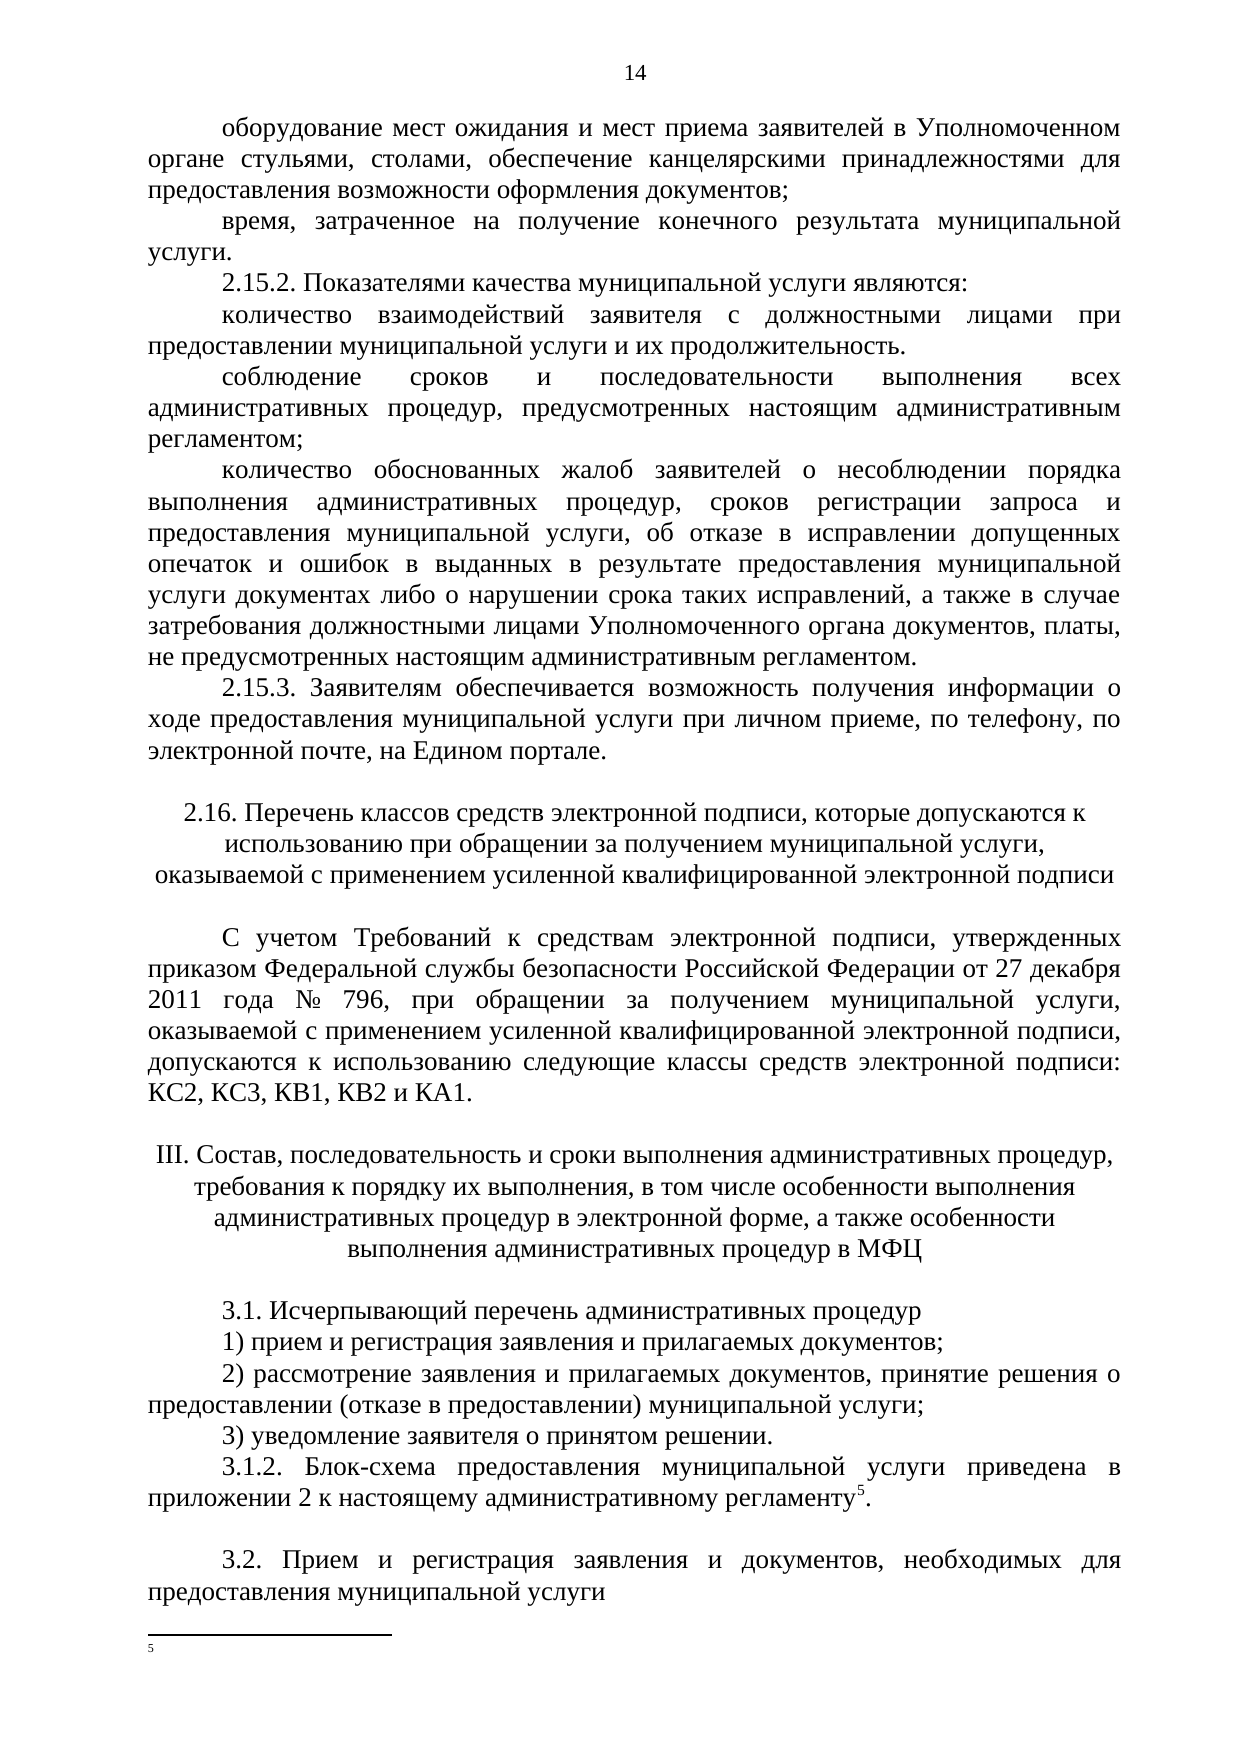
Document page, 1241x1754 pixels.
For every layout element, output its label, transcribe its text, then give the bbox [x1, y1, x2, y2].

text 2.15.3. Заявителям обеспечивается возможность получения информации о ходе предоставления муниципальной услуги при личном приеме, по телефону, по электронной почте, на Едином портале. [148, 671, 1122, 765]
text 2) рассмотрение заявления и прилагаемых документов, принятие решения о предоставлении (отказе в предоставлении) муниципальной услуги; [148, 1357, 1122, 1419]
text время, затраченное на получение конечного результата муниципальной услуги. [148, 204, 1122, 267]
subtitle количество обоснованных жалоб заявителей о несоблюдении порядка выполнения административных процедур, сроков регистрации запроса и предоставления муниципальной услуги, об отказе в исправлении допущенных опечаток и ошибок в выданных в результате предоставления муниципальной услуги документах либо о нарушении срока таких исправлений, а также в случае затребования должностными лицами Уполномоченного органа документов, платы, не предусмотренных настоящим административным регламентом. [148, 453, 1122, 671]
text 3.1.2. Блок-схема предоставления муниципальной услуги приведена в приложении 2 к настоящему административному регламенту. [148, 1450, 1122, 1512]
text 3.2. Прием и регистрация заявления и документов, необходимых для предоставления муниципальной услуги [148, 1543, 1122, 1606]
text 2.15.2. Показателями качества муниципальной услуги являются: [148, 267, 1122, 298]
text 2.16. Перечень классов средств электронной подписи, которые допускаются к использованию при обращении за получением муниципальной услуги, оказываемой с применением усиленной квалифицированной электронной подписи [148, 796, 1122, 889]
text С учетом Требований к средствам электронной подписи, утвержденных приказом Федеральной службы безопасности Российской Федерации от 27 декабря 2011 года № 796, при обращении за получением муниципальной услуги, оказываемой с применением усиленной квалифицированной электронной подписи, допускаются к использованию следующие классы средств электронной подписи: КС2, КС3, КВ1, КВ2 и КА1. [148, 921, 1122, 1107]
text количество взаимодействий заявителя с должностными лицами при предоставлении муниципальной услуги и их продолжительность. [148, 298, 1122, 360]
text 3) уведомление заявителя о принятом решении. [148, 1419, 1122, 1450]
text 1) прием и регистрация заявления и прилагаемых документов; [148, 1326, 1122, 1357]
text соблюдение сроков и последовательности выполнения всех административных процедур, предусмотренных настоящим административным регламентом; [148, 360, 1122, 453]
subtitle III. Состав, последовательность и сроки выполнения административных процедур, требования к порядку их выполнения, в том числе особенности выполнения административных процедур в электронной форме, а также особенности выполнения административных процедур в МФЦ [148, 1139, 1122, 1263]
text оборудование мест ожидания и мест приема заявителей в Уполномоченном органе стульями, столами, обеспечение канцелярскими принадлежностями для предоставления возможности оформления документов; [148, 111, 1122, 204]
text 3.1. Исчерпывающий перечень административных процедур [148, 1294, 1122, 1326]
